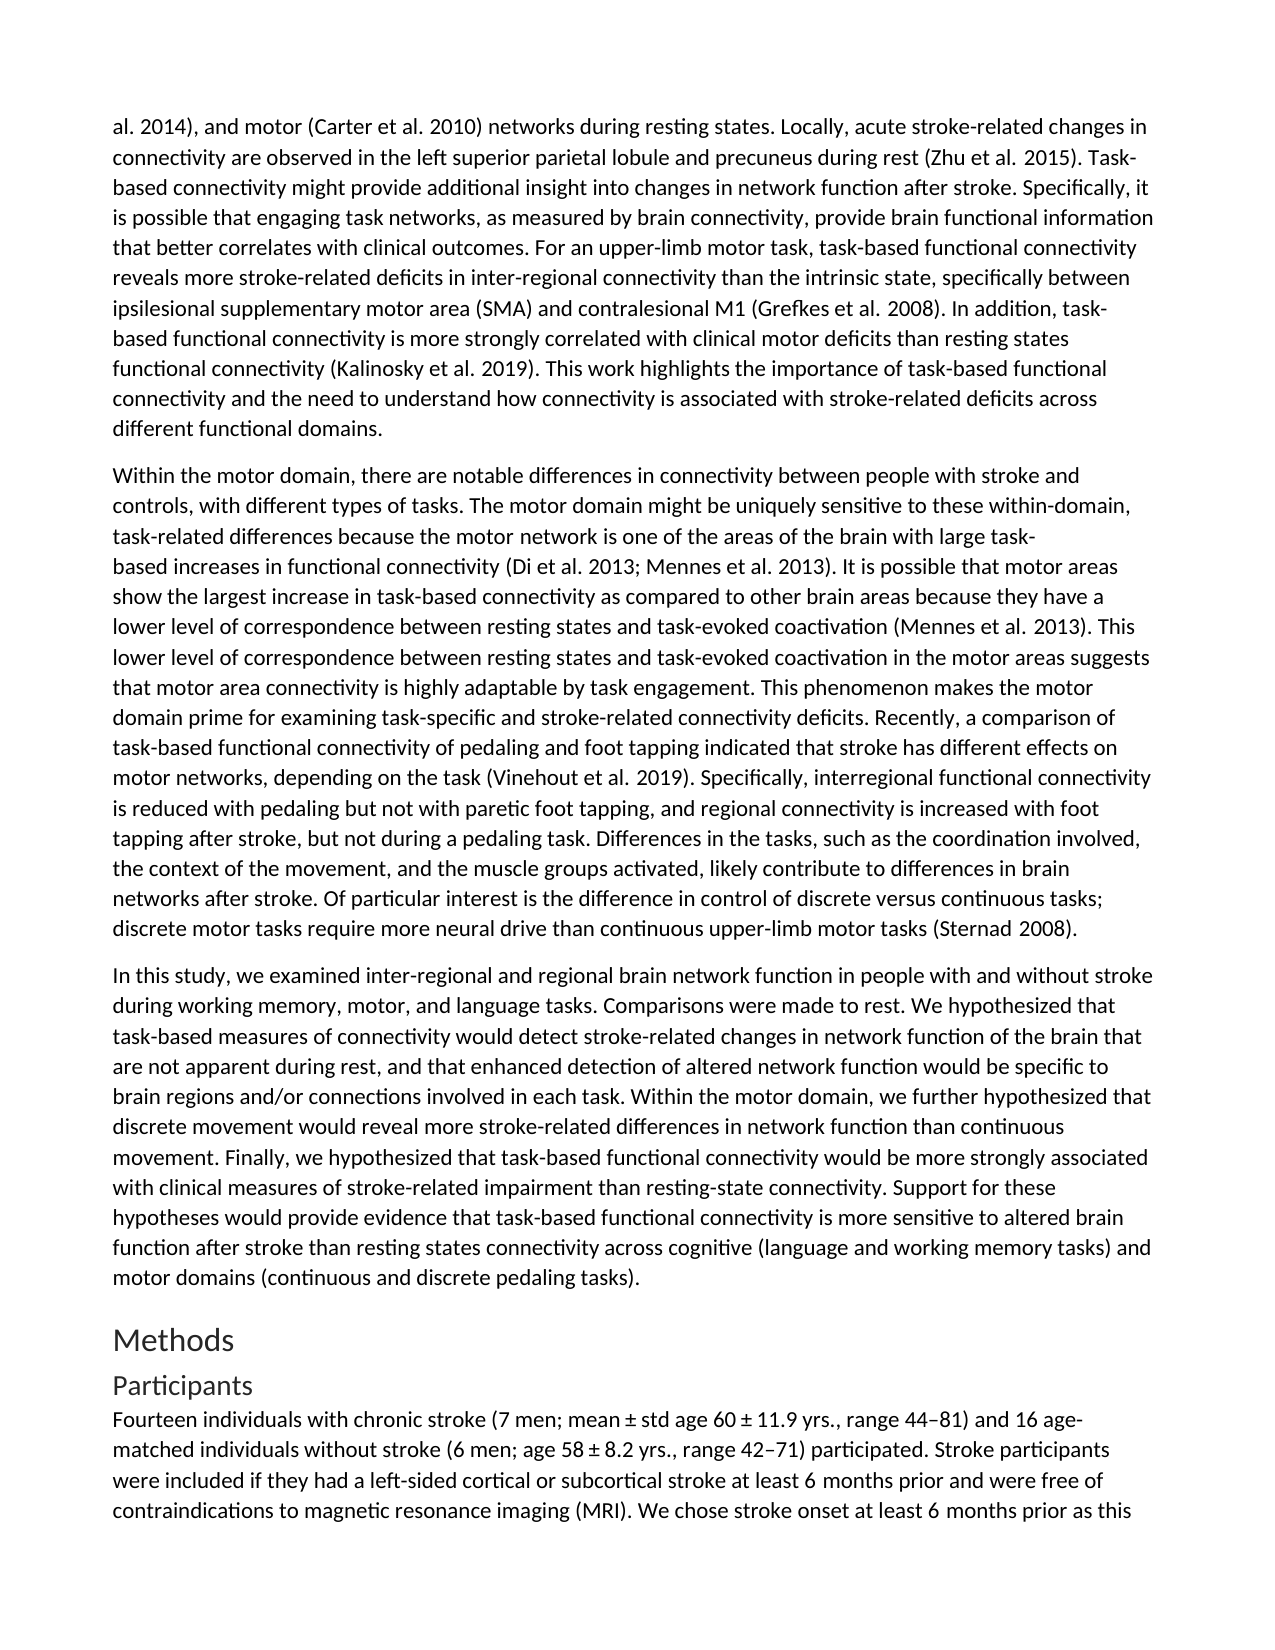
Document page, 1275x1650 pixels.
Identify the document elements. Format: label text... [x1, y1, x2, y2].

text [112, 112, 1162, 443]
subtitle Methods [112, 1319, 1162, 1359]
text Within the motor domain, there are notable differences in connectivity between people with stroke and controls, with different types of tasks. The motor domain might be uniquely sensitive to these within-domain, task-related differences because the motor network is one of the areas of the brain with large task-based increases in functional connectivity (Di et al. 2013; Mennes et al. 2013). It is possible that motor areas show the largest increase in task-based connectivity as compared to other brain areas because they have a lower level of correspondence between resting states and task-evoked coactivation (Mennes et al. 2013). This lower level of correspondence between resting states and task-evoked coactivation in the motor areas suggests that motor area connectivity is highly adaptable by task engagement. This phenomenon makes the motor domain prime for examining task-specific and stroke-related connectivity deficits. Recently, a comparison of task-based functional connectivity of pedaling and foot tapping indicated that stroke has different effects on motor networks, depending on the task (Vinehout et al. 2019). Specifically, interregional functional connectivity is reduced with pedaling but not with paretic foot tapping, and regional connectivity is increased with foot tapping after stroke, but not during a pedaling task. Differences in the tasks, such as the coordination involved, the context of the movement, and the muscle groups activated, likely contribute to differences in brain networks after stroke. Of particular interest is the difference in control of discrete versus continuous tasks; discrete motor tasks require more neural drive than continuous upper-limb motor tasks (Sternad 2008). [112, 461, 1162, 943]
text In this study, we examined inter-regional and regional brain network function in people with and without stroke during working memory, motor, and language tasks. Comparisons were made to rest. We hypothesized that task-based measures of connectivity would detect stroke-related changes in network function of the brain that are not apparent during rest, and that enhanced detection of altered network function would be specific to brain regions and/or connections involved in each task. Within the motor domain, we further hypothesized that discrete movement would reveal more stroke-related differences in network function than continuous movement. Finally, we hypothesized that task-based functional connectivity would be more strongly associated with clinical measures of stroke-related impairment than resting-state connectivity. Support for these hypotheses would provide evidence that task-based functional connectivity is more sensitive to altered brain function after stroke than resting states connectivity across cognitive (language and working memory tasks) and motor domains (continuous and discrete pedaling tasks). [112, 961, 1162, 1292]
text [112, 1405, 1162, 1524]
subtitle Participants [112, 1367, 1162, 1402]
